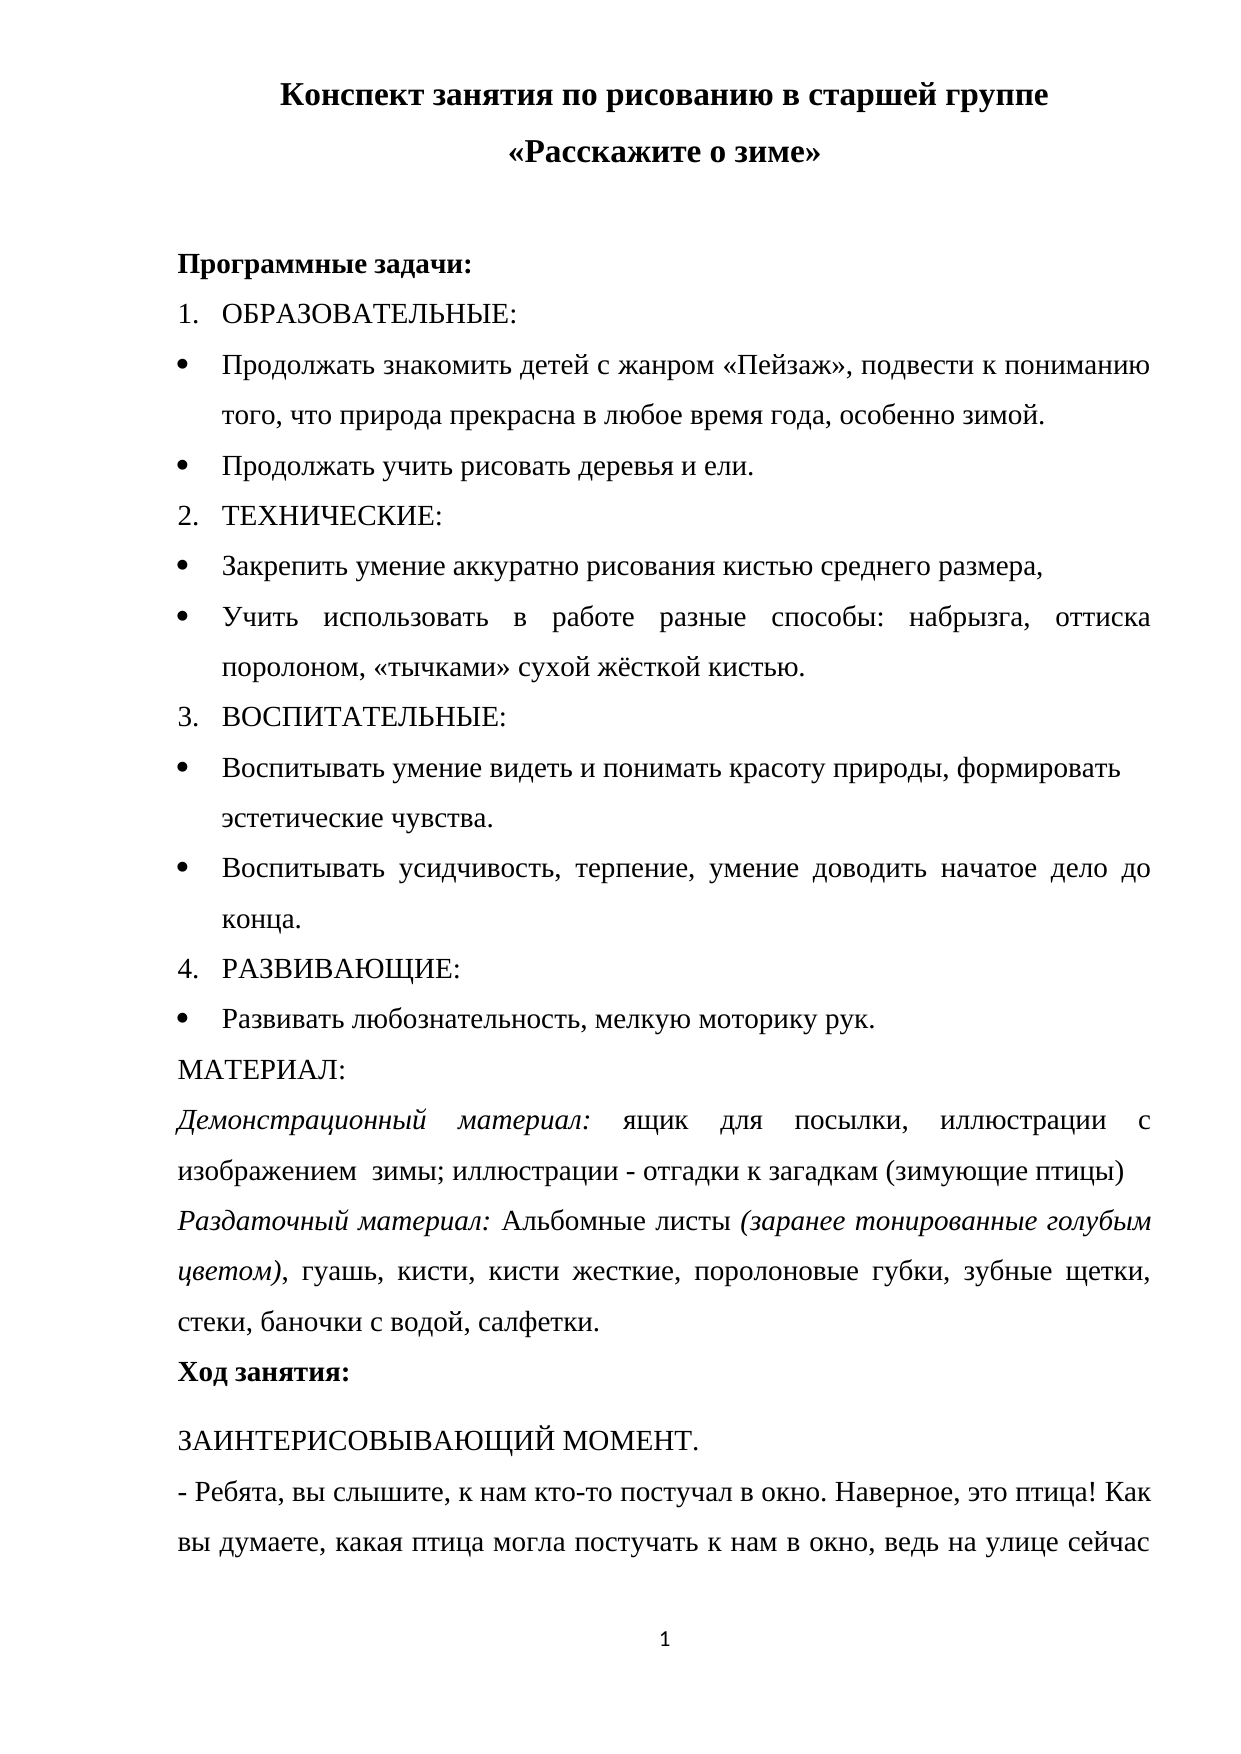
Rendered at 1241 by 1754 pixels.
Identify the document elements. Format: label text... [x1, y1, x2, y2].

text Программные задачи: [177, 246, 1152, 280]
list Закрепить умение аккуратно рисования кистью среднего размера, [177, 548, 1152, 582]
list РАЗВИВАЮЩИЕ: [177, 951, 1152, 985]
list Продолжать знакомить детей с жанром «Пейзаж», подвести к пониманию того, что природа прекрасна в любое время года, особенно зимой. [177, 347, 1152, 431]
text Раздаточный материал: Альбомные листы (заранее тонированные голубым цветом), гуашь, кисти, кисти жесткие, поролоновые губки, зубные щетки, стеки, баночки с водой, салфетки. [177, 1203, 1152, 1337]
text МАТЕРИАЛ: [177, 1052, 1152, 1086]
list Продолжать учить рисовать деревья и ели. [177, 448, 1152, 481]
list Развивать любознательность, мелкую моторику рук. [177, 1002, 1152, 1035]
list Воспитывать умение видеть и понимать красоту природы, формировать [177, 750, 1152, 783]
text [177, 1474, 1152, 1558]
list ТЕХНИЧЕСКИЕ: [177, 498, 1152, 532]
text Ход занятия: [177, 1354, 1152, 1387]
list Воспитывать усидчивость, терпение, умение доводить начатое дело до конца. [177, 851, 1152, 934]
text Демонстрационный материал: ящик для посылки, иллюстрации с изображением зимы; иллюстрации - отгадки к загадкам (зимующие птицы) [177, 1102, 1152, 1186]
text эстетические чувства. [177, 800, 1152, 834]
text ЗАИНТЕРИСОВЫВАЮЩИЙ МОМЕНТ. [177, 1423, 1152, 1457]
list ОБРАЗОВАТЕЛЬНЫЕ: [177, 297, 1152, 330]
list Учить использовать в работе разные способы: набрызга, оттиска поролоном, «тычками» сухой жёсткой кистью. [177, 599, 1152, 683]
text Конспект занятия по рисованию в старшей группе [177, 74, 1152, 112]
list ВОСПИТАТЕЛЬНЫЕ: [177, 699, 1152, 733]
text «Расскажите о зиме» [177, 131, 1152, 170]
